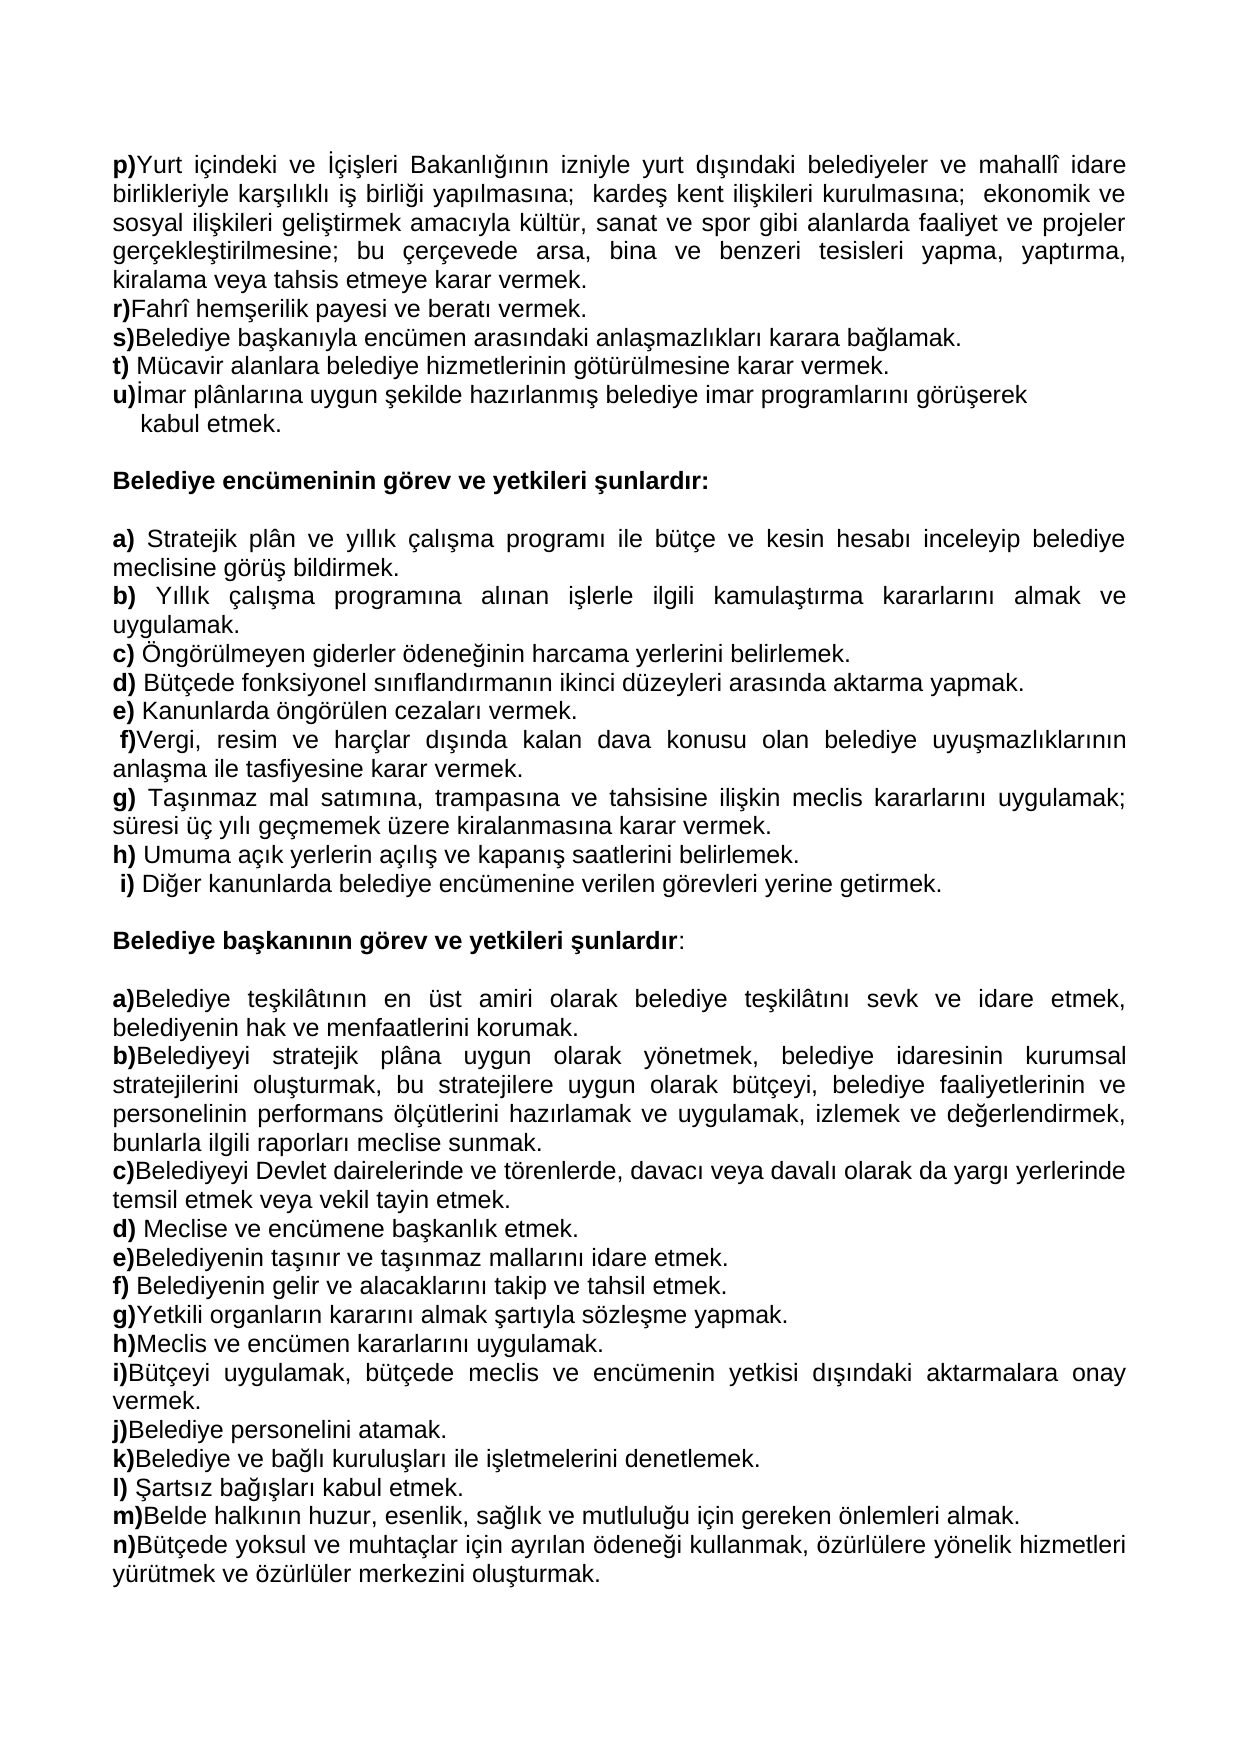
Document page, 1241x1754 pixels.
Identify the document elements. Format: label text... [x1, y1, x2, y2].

text c)Belediyeyi Devlet dairelerinde ve törenlerde, davacı veya davalı olarak da yargı yerlerinde temsil etmek veya vekil tayin etmek. [112, 1156, 1128, 1214]
text i)Bütçeyi uygulamak, bütçede meclis ve encümenin yetkisi dışındaki aktarmalara onay vermek. [112, 1357, 1128, 1415]
text r)Fahrî hemşerilik payesi ve beratı vermek. [112, 294, 1128, 322]
text a) Stratejik plân ve yıllık çalışma programı ile bütçe ve kesin hesabı inceleyip belediye meclisine görüş bildirmek. [112, 524, 1128, 581]
text d) Meclise ve encümene başkanlık etmek. [112, 1214, 1128, 1242]
text u)İmar plânlarına uygun şekilde hazırlanmış belediye imar programlarını görüşerek [112, 380, 1128, 409]
text j)Belediye personelini atamak. [112, 1415, 1128, 1444]
text i) Diğer kanunlarda belediye encümenine verilen görevleri yerine getirmek. [112, 869, 1128, 897]
text g)Yetkili organların kararını almak şartıyla sözleşme yapmak. [112, 1300, 1128, 1329]
text h)Meclis ve encümen kararlarını uygulamak. [112, 1329, 1128, 1357]
text g) Taşınmaz mal satımına, trampasına ve tahsisine ilişkin meclis kararlarını uygulamak; süresi üç yılı geçmemek üzere kiralanmasına karar vermek. [112, 782, 1128, 840]
text c) Öngörülmeyen giderler ödeneğinin harcama yerlerini belirlemek. [112, 639, 1128, 667]
text kabul etmek. [112, 409, 1128, 437]
text e) Kanunlarda öngörülen cezaları vermek. [112, 696, 1128, 725]
text b)Belediyeyi stratejik plâna uygun olarak yönetmek, belediye idaresinin kurumsal stratejilerini oluşturmak, bu stratejilere uygun olarak bütçeyi, belediye faaliyetlerinin ve personelinin performans ölçütlerini hazırlamak ve uygulamak, izlemek ve değerlendirmek, bunlarla ilgili raporları meclise sunmak. [112, 1041, 1128, 1156]
text Belediye encümeninin görev ve yetkileri şunlardır: [112, 466, 1128, 495]
text t) Mücavir alanlara belediye hizmetlerinin götürülmesine karar vermek. [112, 351, 1128, 380]
text f)Vergi, resim ve harçlar dışında kalan dava konusu olan belediye uyuşmazlıklarının anlaşma ile tasfiyesine karar vermek. [112, 725, 1128, 782]
text e)Belediyenin taşınır ve taşınmaz mallarını idare etmek. [112, 1242, 1128, 1271]
text d) Bütçede fonksiyonel sınıflandırmanın ikinci düzeyleri arasında aktarma yapmak. [112, 667, 1128, 696]
text p)Yurt içindeki ve İçişleri Bakanlığının izniyle yurt dışındaki belediyeler ve mahallî idare birlikleriyle karşılıklı iş birliği yapılmasına; kardeş kent ilişkileri kurulmasına; ekonomik ve sosyal ilişkileri geliştirmek amacıyla kültür, sanat ve spor gibi alanlarda faaliyet ve projeler gerçekleştirilmesine; bu çerçevede arsa, bina ve benzeri tesisleri yapma, yaptırma, kiralama veya tahsis etmeye karar vermek. [112, 150, 1128, 294]
text l) Şartsız bağışları kabul etmek. [112, 1472, 1128, 1501]
text k)Belediye ve bağlı kuruluşları ile işletmelerini denetlemek. [112, 1444, 1128, 1472]
text m)Belde halkının huzur, esenlik, sağlık ve mutluluğu için gereken önlemleri almak. [112, 1501, 1128, 1530]
text h) Umuma açık yerlerin açılış ve kapanış saatlerini belirlemek. [112, 840, 1128, 869]
text f) Belediyenin gelir ve alacaklarını takip ve tahsil etmek. [112, 1271, 1128, 1300]
text s)Belediye başkanıyla encümen arasındaki anlaşmazlıkları karara bağlamak. [112, 322, 1128, 351]
text Belediye başkanının görev ve yetkileri şunlardır: [112, 926, 1128, 955]
text b) Yıllık çalışma programına alınan işlerle ilgili kamulaştırma kararlarını almak ve uygulamak. [112, 581, 1128, 639]
text n)Bütçede yoksul ve muhtaçlar için ayrılan ödeneği kullanmak, özürlülere yönelik hizmetleri yürütmek ve özürlüler merkezini oluşturmak. [112, 1530, 1128, 1587]
text a)Belediye teşkilâtının en üst amiri olarak belediye teşkilâtını sevk ve idare etmek, belediyenin hak ve menfaatlerini korumak. [112, 984, 1128, 1041]
